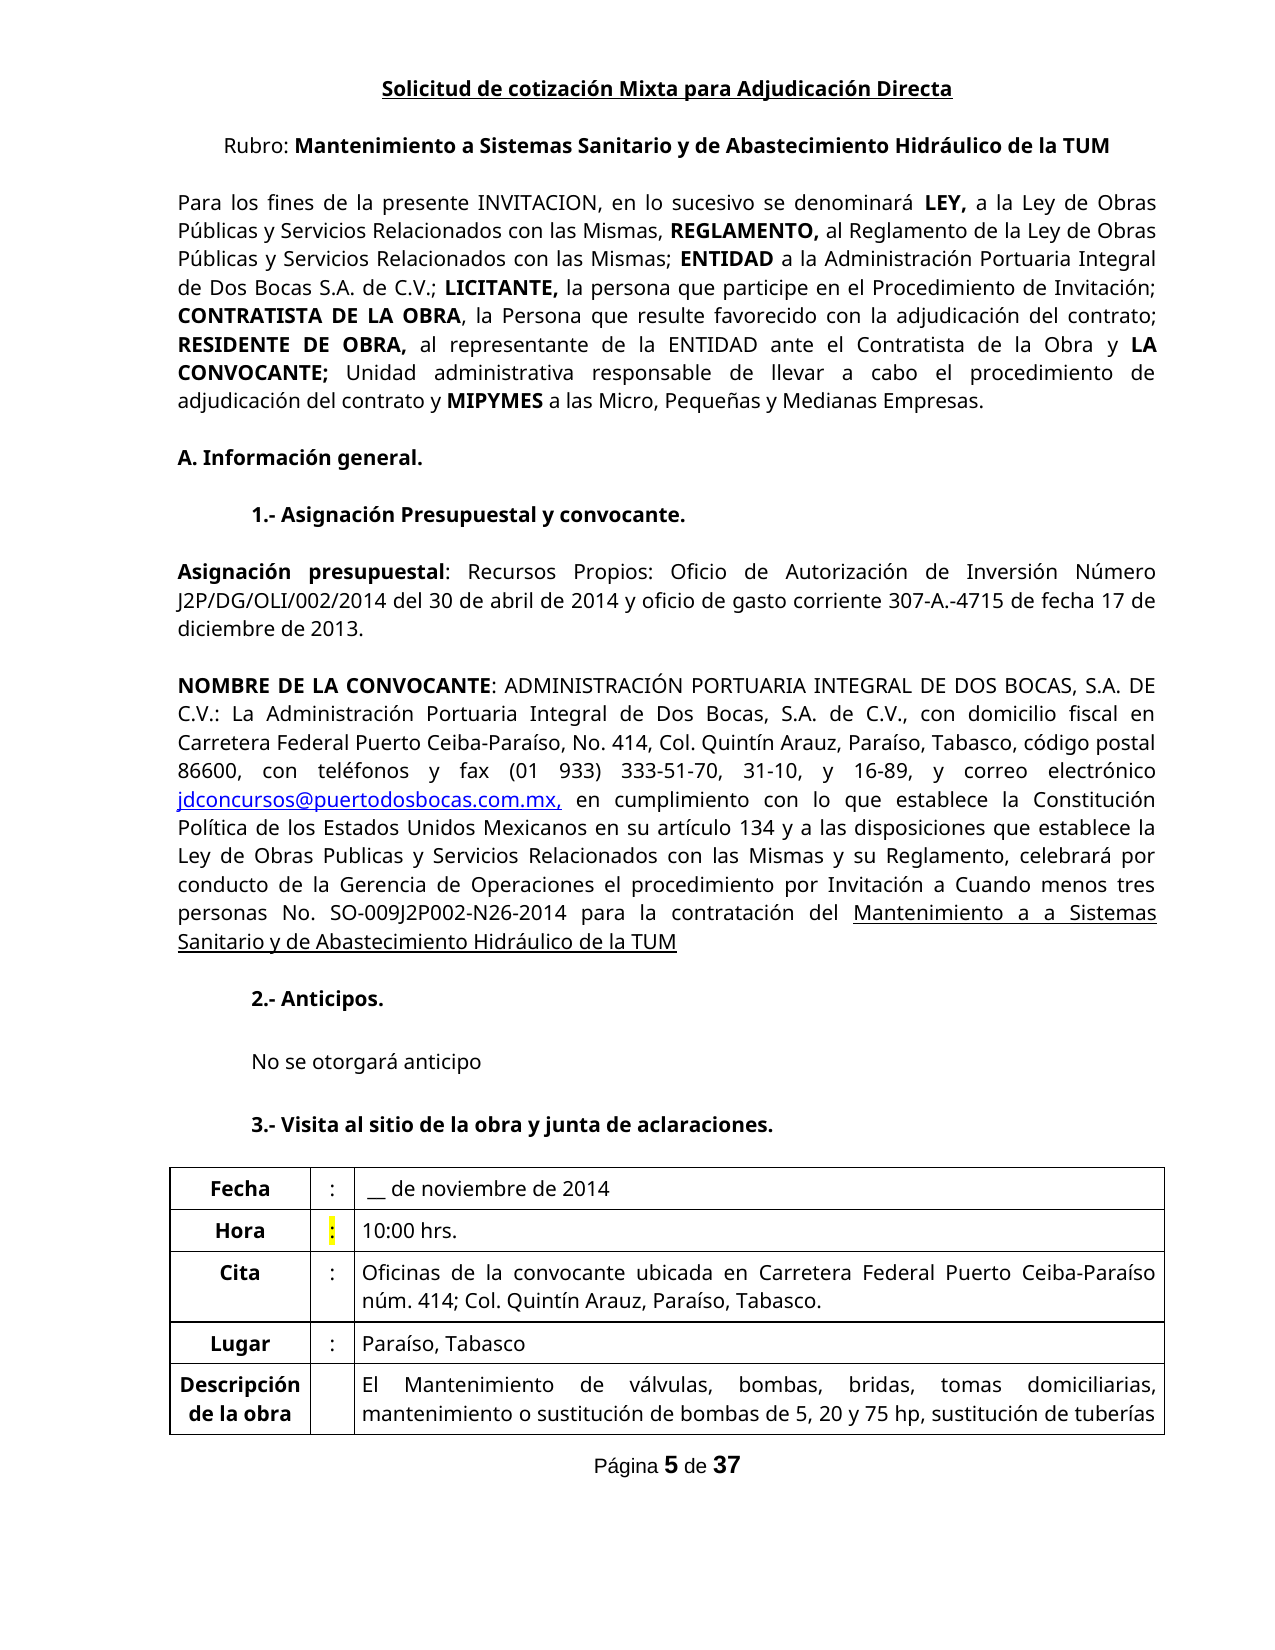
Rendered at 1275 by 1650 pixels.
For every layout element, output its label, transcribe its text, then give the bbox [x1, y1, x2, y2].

text 2.- Anticipos. [251, 984, 1157, 1012]
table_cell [171, 1364, 310, 1434]
table_cell Hora [171, 1210, 310, 1251]
text Solicitud de cotización Mixta para Adjudicación Directa [177, 74, 1157, 102]
table_cell : [311, 1252, 354, 1321]
list Asignación presupuestal: Recursos Propios: Oficio de Autorización de Inversión Número J2P/DG/OLI/002/2014 del 30 de abril de 2014 y oficio de gasto corriente 307-A.-4715 de fecha 17 de diciembre de 2013. [177, 557, 1157, 643]
table_cell Oficinas de la convocante ubicada en Carretera Federal Puerto Ceiba-Paraíso núm. 414; Col. Quintín Arauz, Paraíso, Tabasco. [355, 1252, 1164, 1321]
text NOMBRE DE LA CONVOCANTE: ADMINISTRACIÓN PORTUARIA INTEGRAL DE DOS BOCAS, S.A. DE C.V.: La Administración Portuaria Integral de Dos Bocas, S.A. de C.V., con domicilio fiscal en Carretera Federal Puerto Ceiba-Paraíso, No. 414, Col. Quintín Arauz, Paraíso, Tabasco, código postal 86600, con teléfonos y fax (01 933) 333-51-70, 31-10, y 16-89, y correo electrónico jdconcursos@puertodosbocas.com.mx, en cumplimiento con lo que establece la Constitución Política de los Estados Unidos Mexicanos en su artículo 134 y a las disposiciones que establece la Ley de Obras Publicas y Servicios Relacionados con las Mismas y su Reglamento, celebrará por conducto de la Gerencia de Operaciones el procedimiento por Invitación a Cuando menos tres personas No. SO-009J2P002-N26-2014 para la contratación del Mantenimiento a a Sistemas Sanitario y de Abastecimiento Hidráulico de la TUM [177, 671, 1157, 955]
table_cell Lugar [171, 1323, 310, 1363]
table_cell Cita [171, 1252, 310, 1321]
table_cell [311, 1364, 354, 1434]
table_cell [355, 1364, 1164, 1434]
table_cell : [311, 1210, 354, 1251]
table_cell : [311, 1323, 354, 1363]
table_cell Paraíso, Tabasco [355, 1323, 1164, 1363]
text Rubro: Mantenimiento a Sistemas Sanitario y de Abastecimiento Hidráulico de la TUM [177, 131, 1157, 159]
text Para los fines de la presente INVITACION, en lo sucesivo se denominará LEY, a la Ley de Obras Públicas y Servicios Relacionados con las Mismas, REGLAMENTO, al Reglamento de la Ley de Obras Públicas y Servicios Relacionados con las Mismas; ENTIDAD a la Administración Portuaria Integral de Dos Bocas S.A. de C.V.; LICITANTE, la persona que participe en el Procedimiento de Invitación; CONTRATISTA DE LA OBRA, la Persona que resulte favorecido con la adjudicación del contrato; RESIDENTE DE OBRA, al representante de la ENTIDAD ante el Contratista de la Obra y LA CONVOCANTE; Unidad administrativa responsable de llevar a cabo el procedimiento de adjudicación del contrato y MIPYMES a las Micro, Pequeñas y Medianas Empresas. [177, 188, 1157, 415]
text 1.- Asignación Presupuestal y convocante. [177, 500, 1157, 529]
table_header : [311, 1168, 354, 1209]
text 3.- Visita al sitio de la obra y junta de aclaraciones. [177, 1110, 1157, 1138]
table_cell 10:00 hrs. [355, 1210, 1164, 1251]
table_header __ de noviembre de 2014 [355, 1168, 1164, 1209]
text No se otorgará anticipo [177, 1047, 1157, 1075]
text A. Información general. [177, 443, 1157, 472]
table_header Fecha [171, 1168, 310, 1209]
